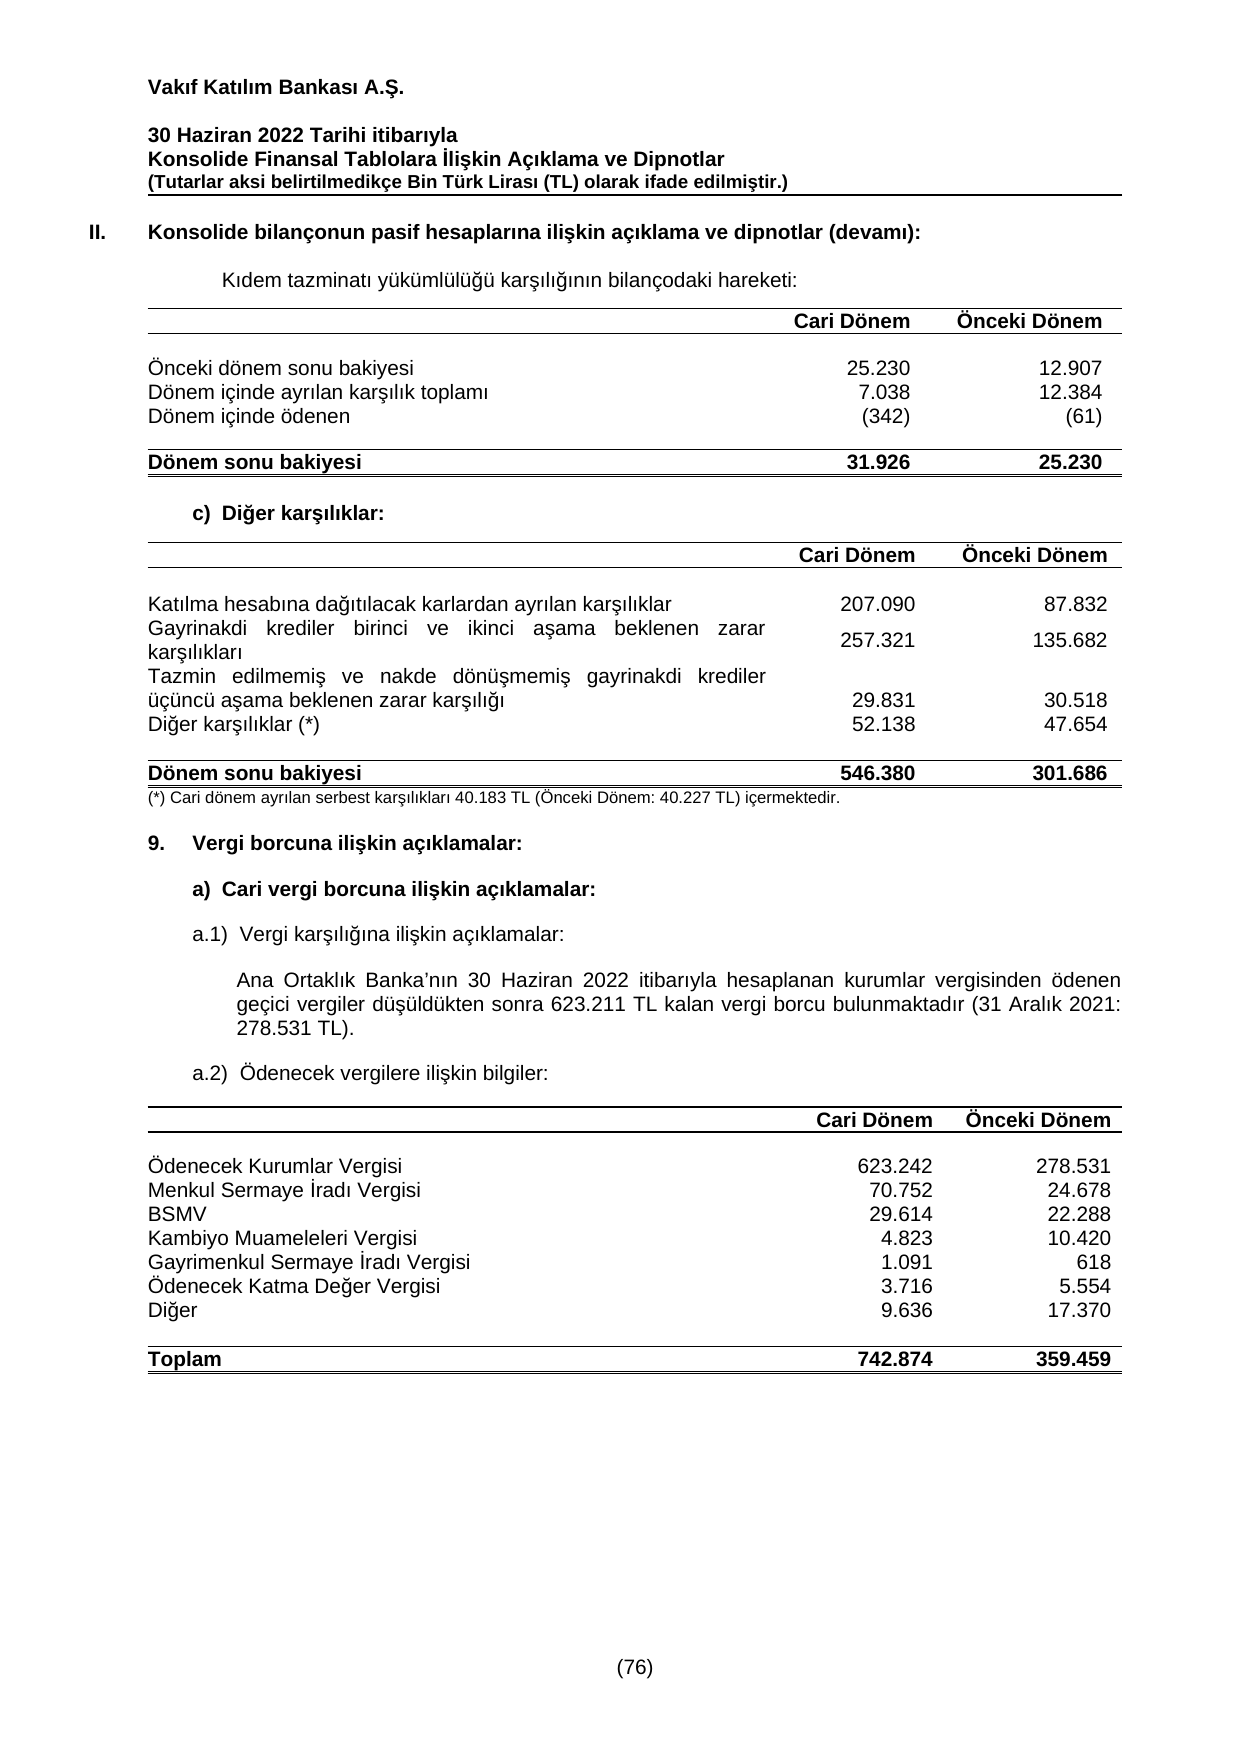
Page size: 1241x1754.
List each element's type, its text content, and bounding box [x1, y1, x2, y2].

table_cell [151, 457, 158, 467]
text (*) Cari dönem ayrılan serbest karşılıkları 40.183 TL (Önceki Dönem: 40.227 TL) içermektedir. [148, 788, 1122, 807]
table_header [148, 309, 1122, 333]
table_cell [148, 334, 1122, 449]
text Ana Ortaklık Banka’nın 30 Haziran 2022 itibarıyla hesaplanan kurumlar vergisinden ödenen geçici vergiler düşüldükten sonra 623.211 TL kalan vergi borcu bulunmaktadır (31 Aralık 2021: 278.531 TL). [236, 967, 1122, 1039]
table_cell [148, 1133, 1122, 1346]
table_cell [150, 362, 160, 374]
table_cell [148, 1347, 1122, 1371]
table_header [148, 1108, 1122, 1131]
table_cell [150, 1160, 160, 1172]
text a) Cari vergi borcuna ilişkin açıklamalar: [192, 876, 1082, 900]
text a.1) Vergi karşılığına ilişkin açıklamalar: [192, 922, 1082, 946]
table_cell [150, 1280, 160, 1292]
text II. Konsolide bilançonun pasif hesaplarına ilişkin açıklama ve dipnotlar (devamı): [89, 219, 1122, 243]
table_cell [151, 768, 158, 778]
list Diğer karşılıklar: [192, 501, 1082, 525]
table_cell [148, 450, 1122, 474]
text Kıdem tazminatı yükümlülüğü karşılığının bilançodaki hareketi: [222, 267, 1082, 291]
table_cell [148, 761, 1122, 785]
text 9. Vergi borcuna ilişkin açıklamalar: [148, 831, 1082, 855]
text a.2) Ödenecek vergilere ilişkin bilgiler: [192, 1061, 1082, 1085]
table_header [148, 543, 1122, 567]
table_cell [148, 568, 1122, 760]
